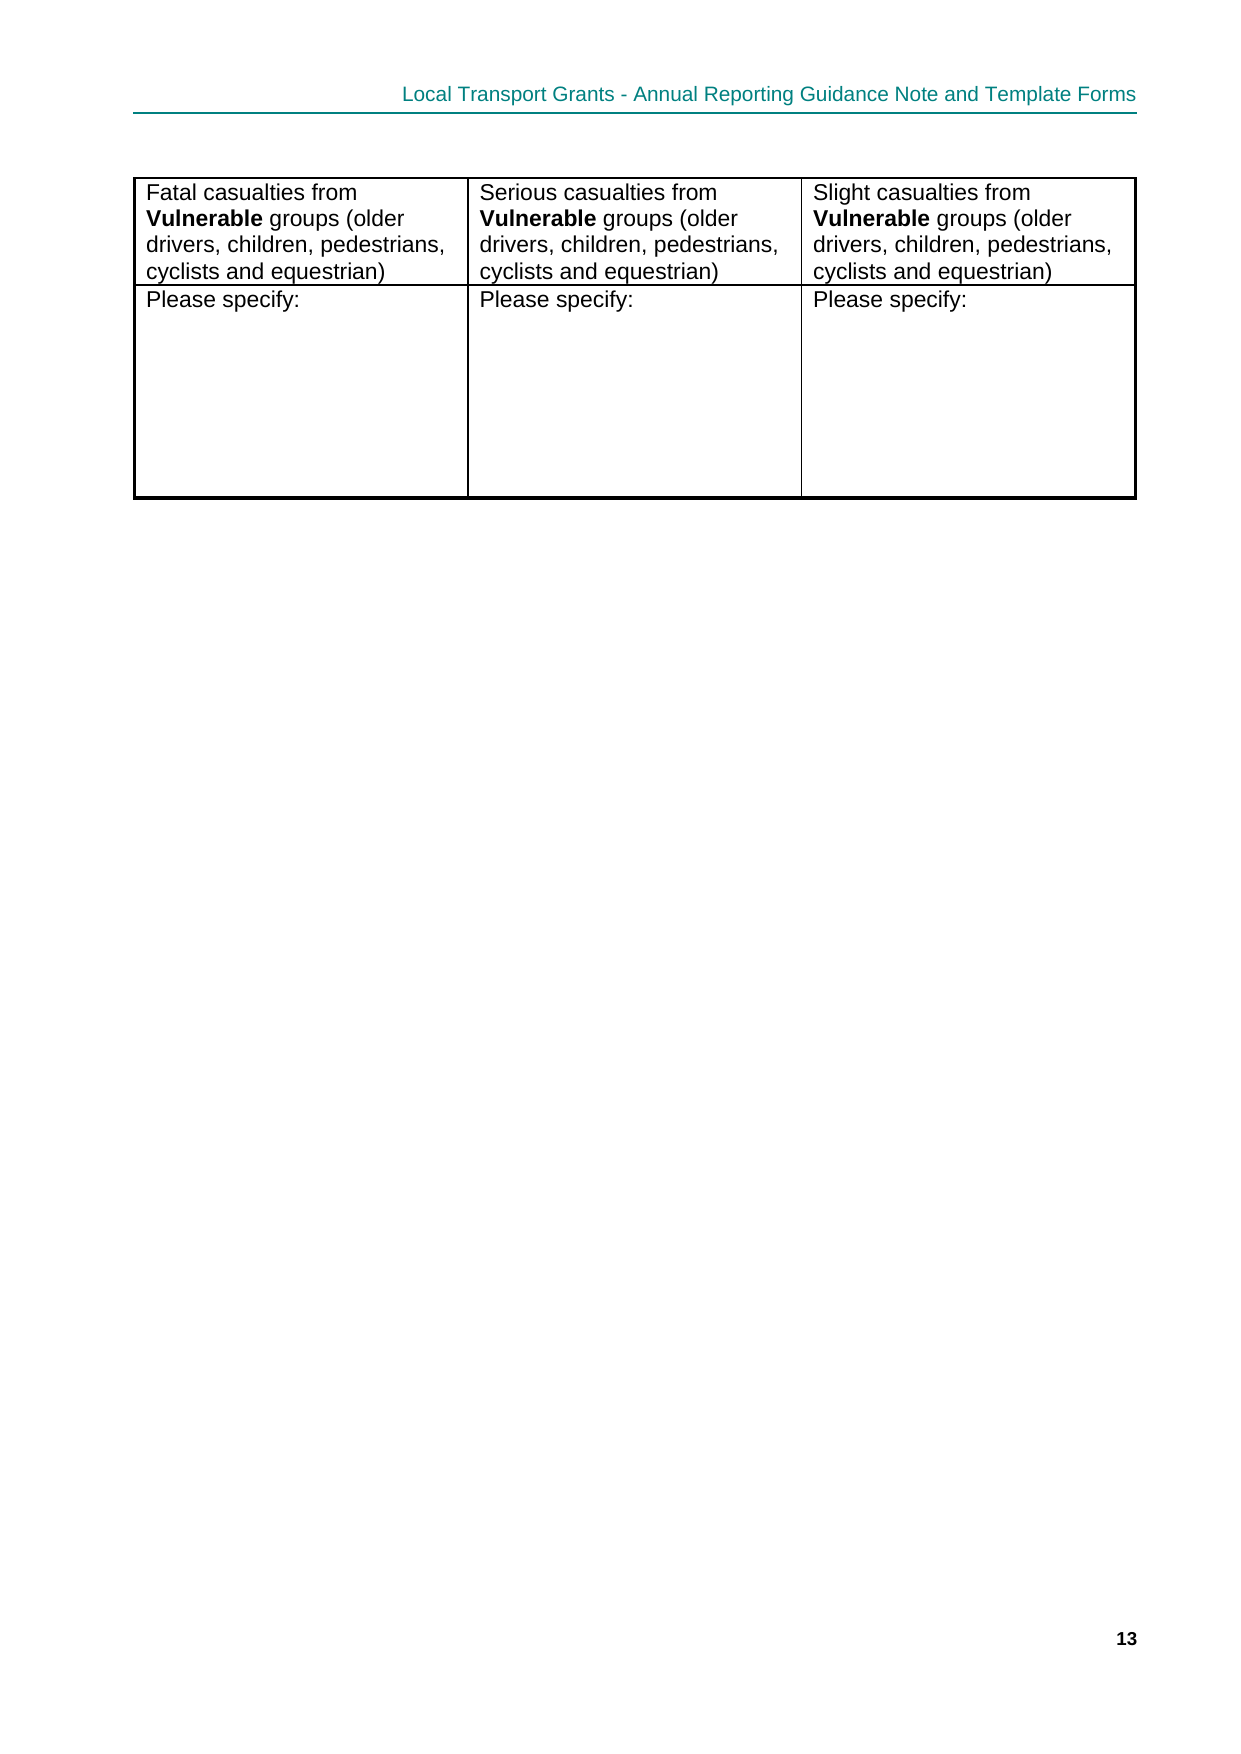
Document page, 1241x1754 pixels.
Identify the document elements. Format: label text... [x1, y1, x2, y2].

table_cell Please specify: [136, 286, 467, 496]
table_cell Please specify: [802, 286, 1134, 496]
table_cell Serious casualties from Vulnerable groups (older drivers, children, pedestrians, cyclists and equestrian) [469, 179, 801, 284]
table_cell Please specify: [469, 286, 801, 496]
table_cell Fatal casualties from Vulnerable groups (older drivers, children, pedestrians, cyclists and equestrian) [136, 179, 467, 284]
table_cell Slight casualties from Vulnerable groups (older drivers, children, pedestrians, cyclists and equestrian) [802, 179, 1134, 284]
